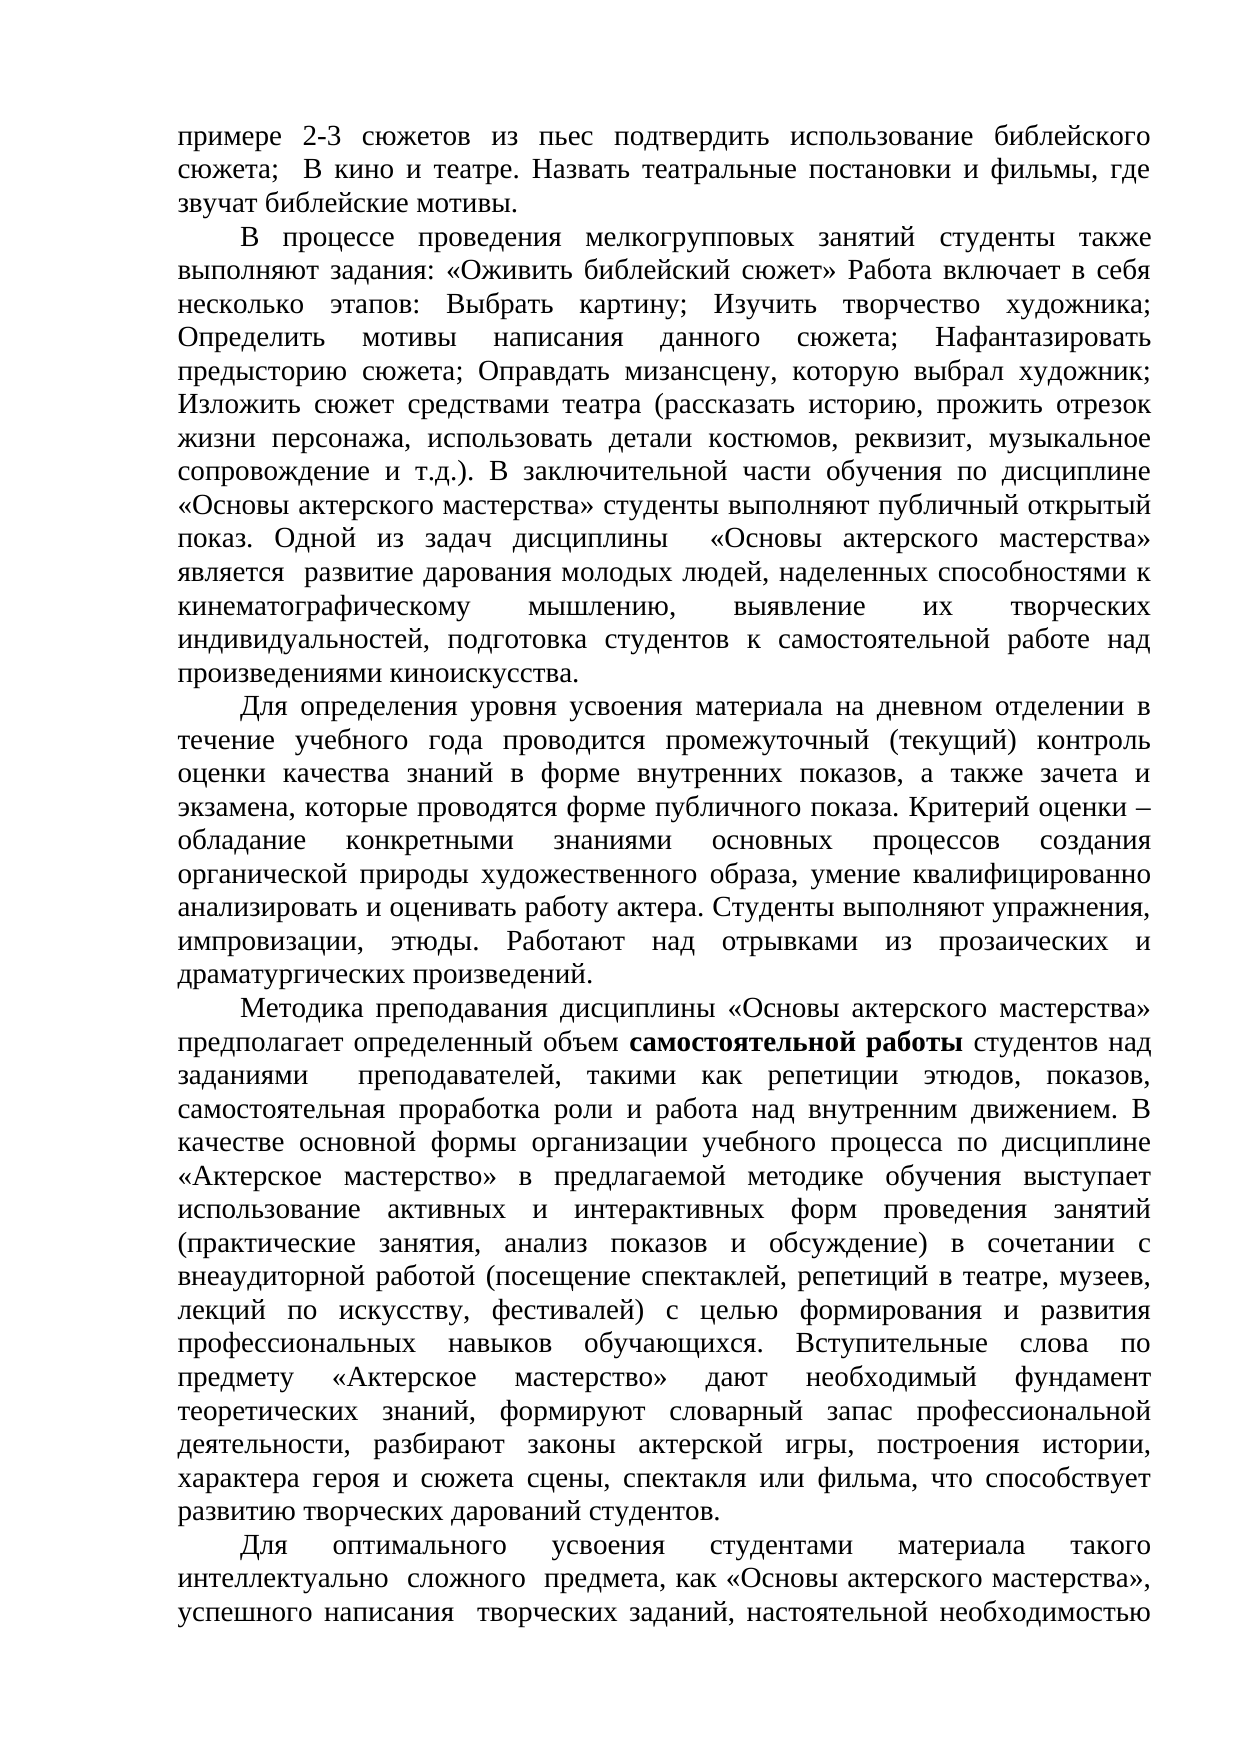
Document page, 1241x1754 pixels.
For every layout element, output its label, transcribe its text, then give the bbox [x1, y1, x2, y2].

text Для определения уровня усвоения материала на дневном отделении в течение учебного года проводится промежуточный (текущий) контроль оценки качества знаний в форме внутренних показов, а также зачета и экзамена, которые проводятся форме публичного показа. Критерий оценки – обладание конкретными знаниями основных процессов создания органической природы художественного образа, умение квалифицированно анализировать и оценивать работу актера. Студенты выполняют упражнения, импровизации, этюды. Работают над отрывками из прозаических и драматургических произведений. [177, 688, 1152, 990]
text Методика преподавания дисциплины «Основы актерского мастерства» предполагает определенный объем самостоятельной работы студентов над заданиями преподавателей, такими как репетиции этюдов, показов, самостоятельная проработка роли и работа над внутренним движением. В качестве основной формы организации учебного процесса по дисциплине «Актерское мастерство» в предлагаемой методике обучения выступает использование активных и интерактивных форм проведения занятий (практические занятия, анализ показов и обсуждение) в сочетании с внеаудиторной работой (посещение спектаклей, репетиций в театре, музеев, лекций по искусству, фестивалей) с целью формирования и развития профессиональных навыков обучающихся. Вступительные слова по предмету «Актерское мастерство» дают необходимый фундамент теоретических знаний, формируют словарный запас профессиональной деятельности, разбирают законы актерской игры, построения истории, характера героя и сюжета сцены, спектакля или фильма, что способствует развитию творческих дарований студентов. [177, 990, 1152, 1527]
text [177, 118, 1152, 219]
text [177, 1527, 1152, 1627]
text В процессе проведения мелкогрупповых занятий студенты также выполняют задания: «Оживить библейский сюжет» Работа включает в себя несколько этапов: Выбрать картину; Изучить творчество художника; Определить мотивы написания данного сюжета; Нафантазировать предысторию сюжета; Оправдать мизансцену, которую выбрал художник; Изложить сюжет средствами театра (рассказать историю, прожить отрезок жизни персонажа, использовать детали костюмов, реквизит, музыкальное сопровождение и т.д.). В заключительной части обучения по дисциплине «Основы актерского мастерства» студенты выполняют публичный открытый показ. Одной из задач дисциплины «Основы актерского мастерства» является развитие дарования молодых людей, наделенных способностями к кинематографическому мышлению, выявление их творческих индивидуальностей, подготовка студентов к самостоятельной работе над произведениями киноискусства. [177, 219, 1152, 688]
